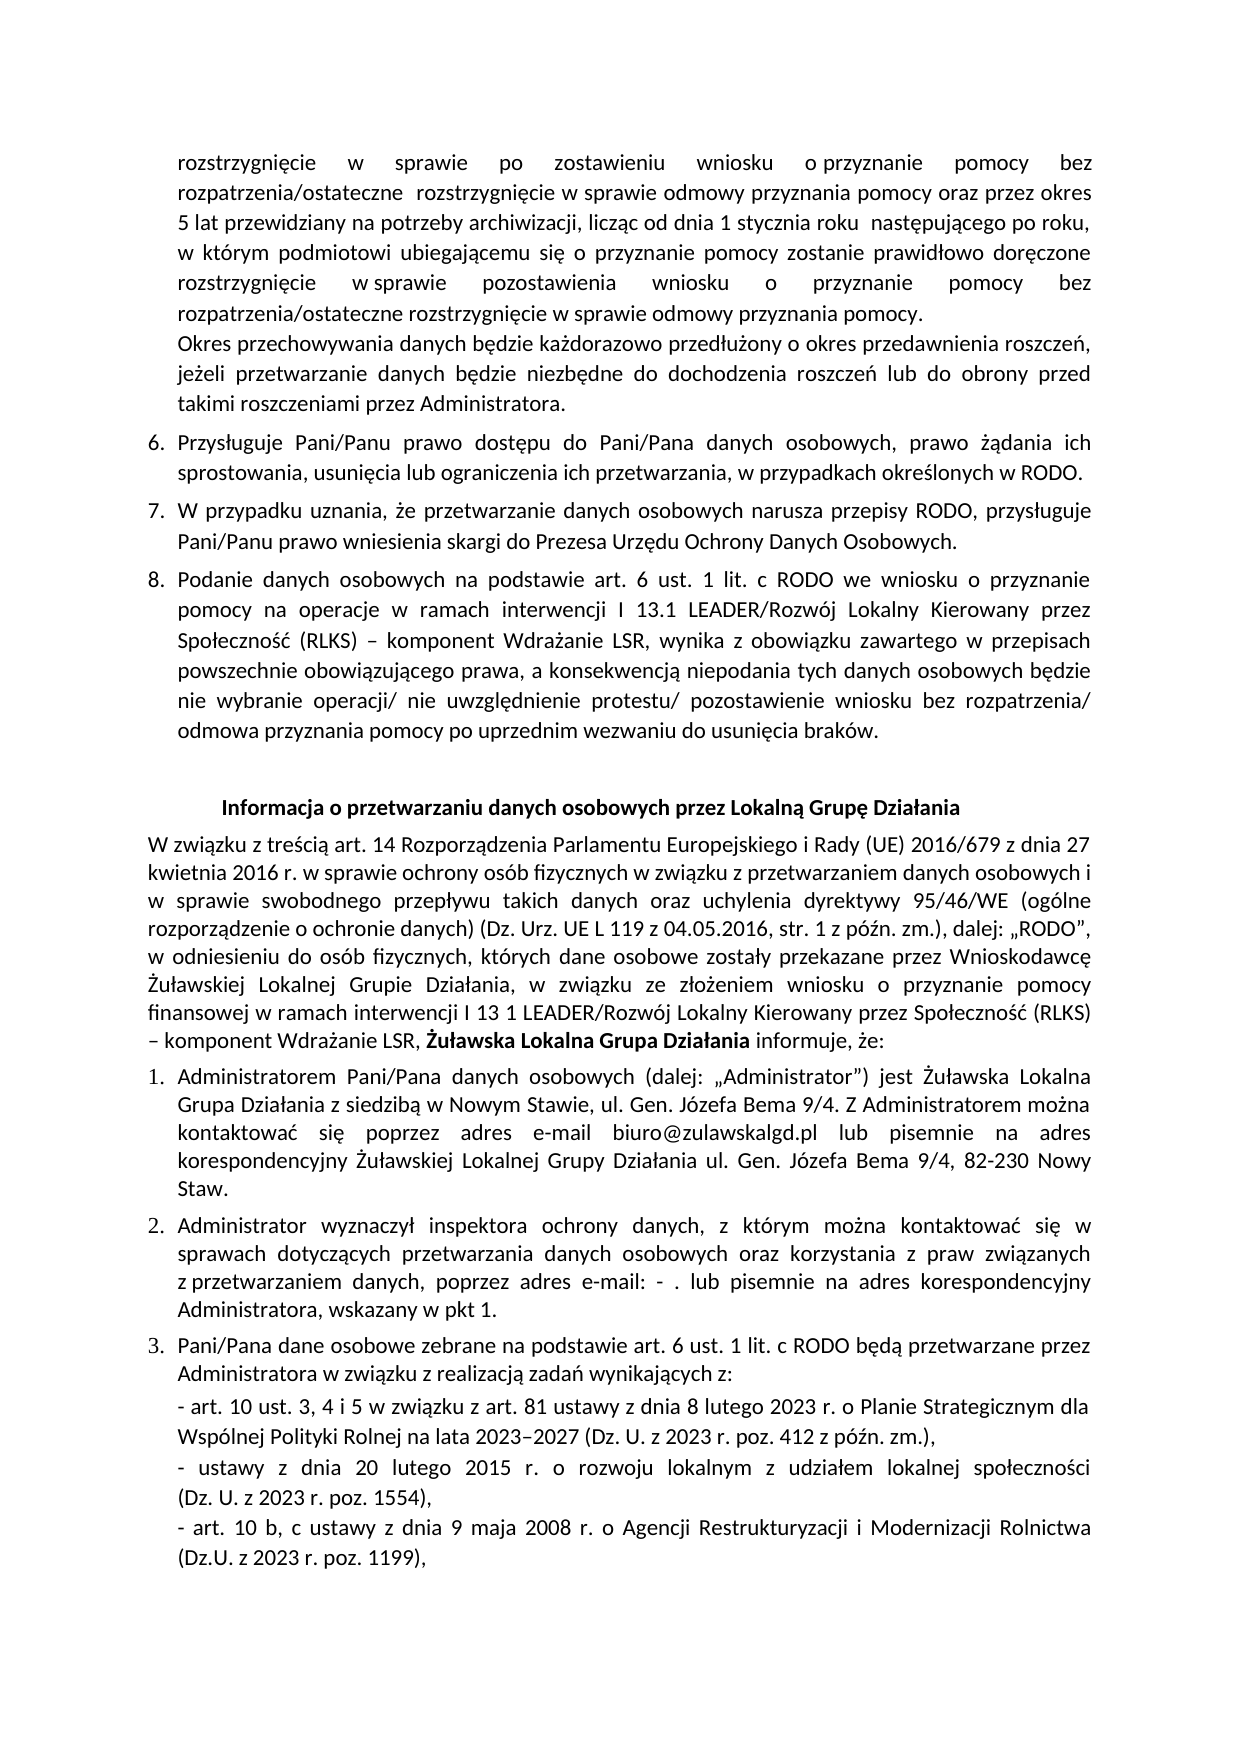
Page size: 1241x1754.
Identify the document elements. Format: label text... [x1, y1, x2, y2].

list Okres przechowywania danych będzie każdorazowo przedłużony o okres przedawnienia roszczeń, jeżeli przetwarzanie danych będzie niezbędne do dochodzenia roszczeń lub do obrony przed takimi roszczeniami przez Administratora. [177, 329, 1093, 417]
list Podanie danych osobowych na podstawie art. 6 ust. 1 lit. c RODO we wniosku o przyznanie pomocy na operacje w ramach interwencji I 13.1 LEADER/Rozwój Lokalny Kierowany przez Społeczność (RLKS) – komponent Wdrażanie LSR, wynika z obowiązku zawartego w przepisach powszechnie obowiązującego prawa, a konsekwencją niepodania tych danych osobowych będzie nie wybranie operacji/ nie uwzględnienie protestu/ pozostawienie wniosku bez rozpatrzenia/ odmowa przyznania pomocy po uprzednim wezwaniu do usunięcia braków. [148, 565, 1093, 744]
list Przysługuje Pani/Panu prawo dostępu do Pani/Pana danych osobowych, prawo żądania ich sprostowania, usunięcia lub ograniczenia ich przetwarzania, w przypadkach określonych w RODO. [148, 428, 1093, 486]
list Pani/Pana dane osobowe zebrane na podstawie art. 6 ust. 1 lit. c RODO będą przetwarzane przez Administratora w związku z realizacją zadań wynikających z: [148, 1331, 1093, 1387]
text W związku z treścią art. 14 Rozporządzenia Parlamentu Europejskiego i Rady (UE) 2016/679 z dnia 27 kwietnia 2016 r. w sprawie ochrony osób fizycznych w związku z przetwarzaniem danych osobowych i w sprawie swobodnego przepływu takich danych oraz uchylenia dyrektywy 95/46/WE (ogólne rozporządzenie o ochronie danych) (Dz. Urz. UE L 119 z 04.05.2016, str. 1 z późn. zm.), dalej: „RODO”, w odniesieniu do osób fizycznych, których dane osobowe zostały przekazane przez Wnioskodawcę Żuławskiej Lokalnej Grupie Działania, w związku ze złożeniem wniosku o przyznanie pomocy finansowej w ramach interwencji I 13 1 LEADER/Rozwój Lokalny Kierowany przez Społeczność (RLKS) – komponent Wdrażanie LSR, Żuławska Lokalna Grupa Działania informuje, że: [148, 830, 1093, 1054]
list Administrator wyznaczył inspektora ochrony danych, z którym można kontaktować się w sprawach dotyczących przetwarzania danych osobowych oraz korzystania z praw związanych z przetwarzaniem danych, poprzez adres e-mail: - . lub pisemnie na adres korespondencyjny Administratora, wskazany w pkt 1. [148, 1211, 1093, 1323]
list W przypadku uznania, że przetwarzanie danych osobowych narusza przepisy RODO, przysługuje Pani/Panu prawo wniesienia skargi do Prezesa Urzędu Ochrony Danych Osobowych. [148, 497, 1093, 555]
text Informacja o przetwarzaniu danych osobowych przez Lokalną Grupę Działania [148, 793, 1093, 821]
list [177, 148, 1093, 327]
list - ustawy z dnia 20 lutego 2015 r. o rozwoju lokalnym z udziałem lokalnej społeczności (Dz. U. z 2023 r. poz. 1554), [177, 1453, 1093, 1511]
list Administratorem Pani/Pana danych osobowych (dalej: „Administrator”) jest Żuławska Lokalna Grupa Działania z siedzibą w Nowym Stawie, ul. Gen. Józefa Bema 9/4. Z Administratorem można kontaktować się poprzez adres e-mail biuro@zulawskalgd.pl lub pisemnie na adres korespondencyjny Żuławskiej Lokalnej Grupy Działania ul. Gen. Józefa Bema 9/4, 82-230 Nowy Staw. [148, 1062, 1093, 1202]
list - art. 10 ust. 3, 4 i 5 w związku z art. 81 ustawy z dnia 8 lutego 2023 r. o Planie Strategicznym dla Wspólnej Polityki Rolnej na lata 2023–2027 (Dz. U. z 2023 r. poz. 412 z późn. zm.), [177, 1392, 1093, 1450]
list - art. 10 b, c ustawy z dnia 9 maja 2008 r. o Agencji Restrukturyzacji i Modernizacji Rolnictwa (Dz.U. z 2023 r. poz. 1199), [177, 1513, 1093, 1571]
